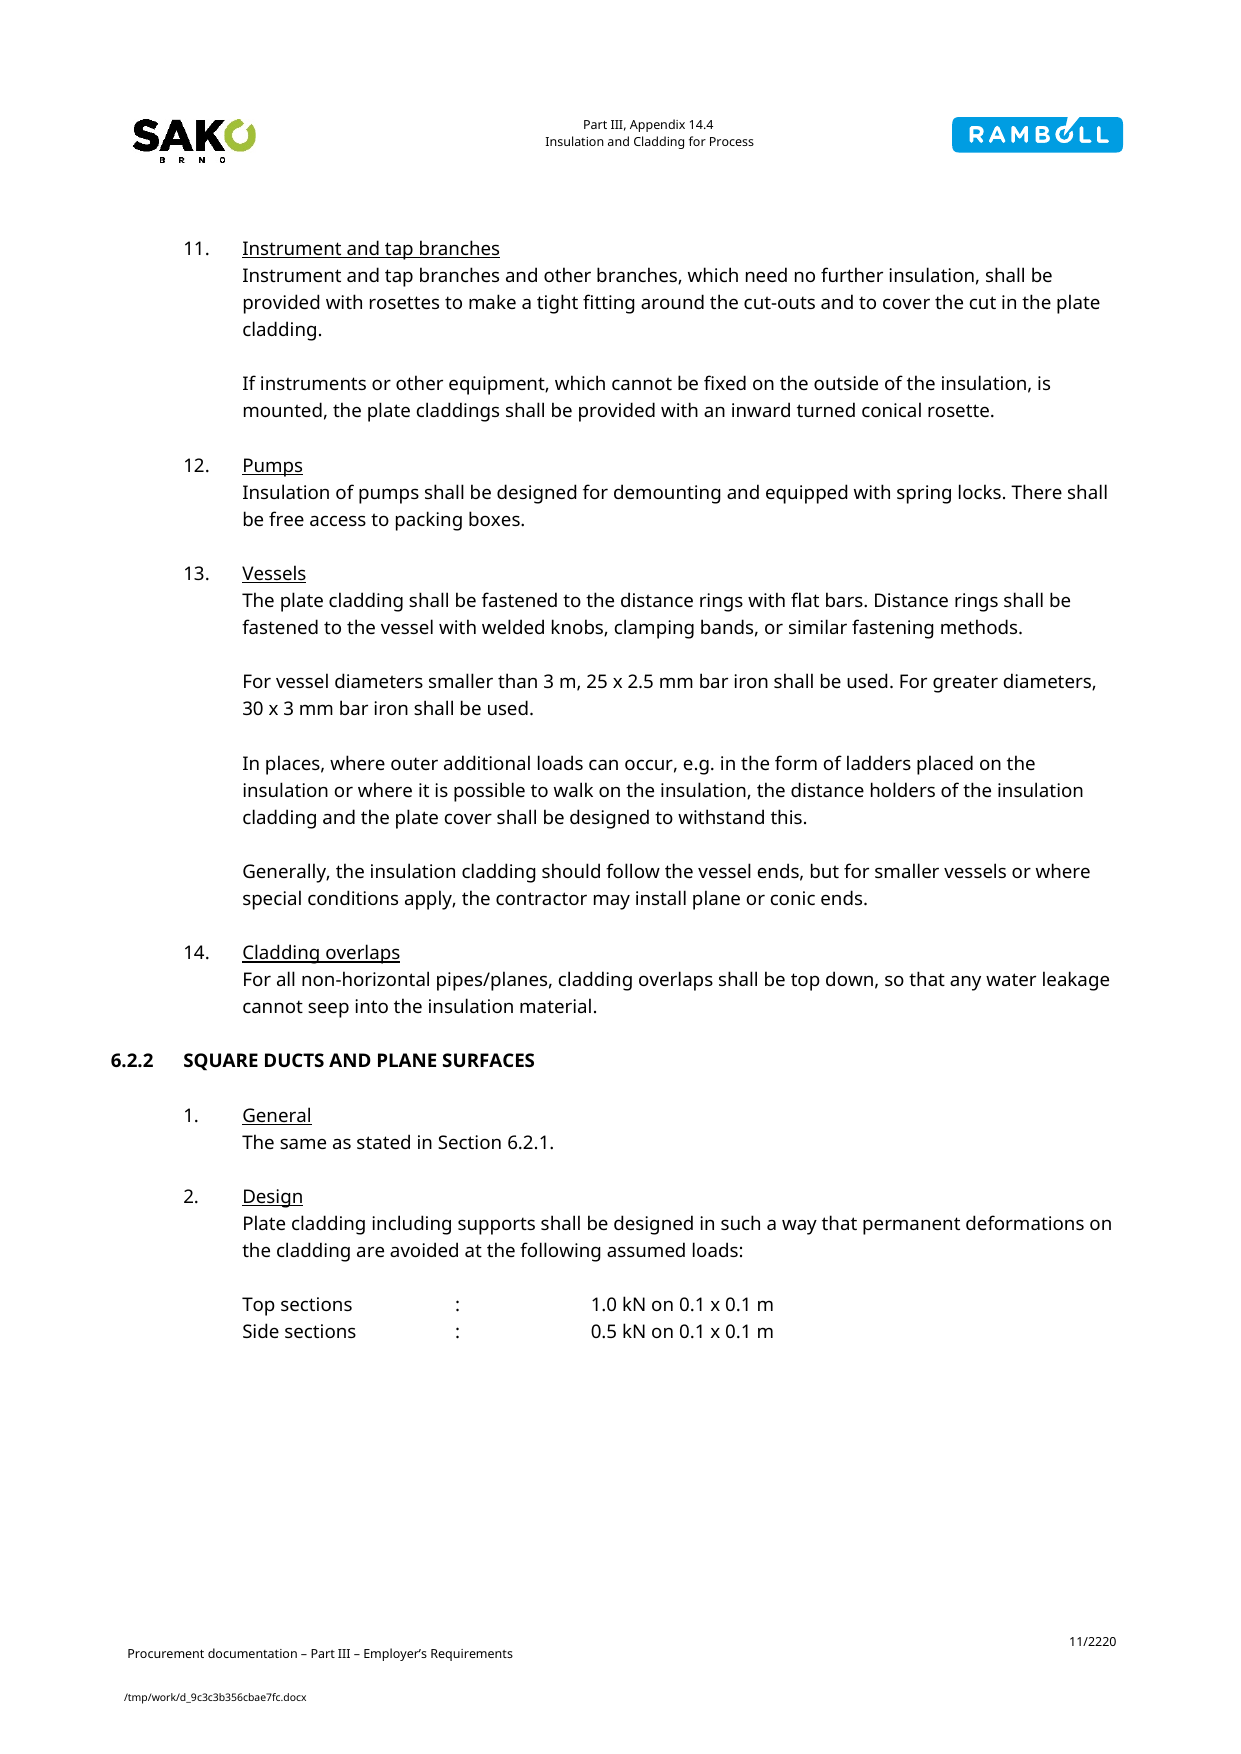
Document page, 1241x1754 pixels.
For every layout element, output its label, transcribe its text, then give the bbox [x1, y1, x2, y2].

list Cladding overlaps [183, 938, 1116, 965]
text Insulation of pumps shall be designed for demounting and equipped with spring locks. There shall be free access to packing boxes. [242, 477, 1116, 532]
text Instrument and tap branches and other branches, which need no further insulation, shall be provided with rosettes to make a tight fitting around the cut-outs and to cover the cut in the plate cladding. [242, 261, 1116, 342]
picture [132, 119, 256, 163]
subtitle Square Ducts and Plane Surfaces [153, 1046, 1116, 1073]
text In places, where outer additional loads can occur, e.g. in the form of ladders placed on the insulation or where it is possible to walk on the insulation, the distance holders of the insulation cladding and the plate cover shall be designed to withstand this. [242, 748, 1116, 829]
text Top sections : 1.0 kN on 0.1 x 0.1 m [183, 1290, 1116, 1317]
text The plate cladding shall be fastened to the distance rings with flat bars. Distance rings shall be fastened to the vessel with welded knobs, clamping bands, or similar fastening methods. [242, 586, 1116, 640]
text For vessel diameters smaller than 3 m, 25 x 2.5 mm bar iron shall be used. For greater diameters, 30 x 3 mm bar iron shall be used. [242, 667, 1116, 721]
text If instruments or other equipment, which cannot be fixed on the outside of the insulation, is mounted, the plate claddings shall be provided with an inward turned conical rosette. [242, 369, 1116, 423]
text Side sections : 0.5 kN on 0.1 x 0.1 m [183, 1317, 1116, 1344]
list Instrument and tap branches [183, 234, 1116, 261]
list General [183, 1100, 1116, 1127]
list Design [183, 1182, 1116, 1209]
text Generally, the insulation cladding should follow the vessel ends, but for smaller vessels or where special conditions apply, the contractor may install plane or conic ends. [242, 857, 1116, 911]
text For all non-horizontal pipes/planes, cladding overlaps shall be top down, so that any water leakage cannot seep into the insulation material. [242, 965, 1116, 1019]
list Pumps [183, 450, 1116, 477]
text Plate cladding including supports shall be designed in such a way that permanent deformations on the cladding are avoided at the following assumed loads: [242, 1209, 1116, 1263]
list Vessels [183, 559, 1116, 586]
text The same as stated in Section 6.2.1. [183, 1127, 1116, 1154]
